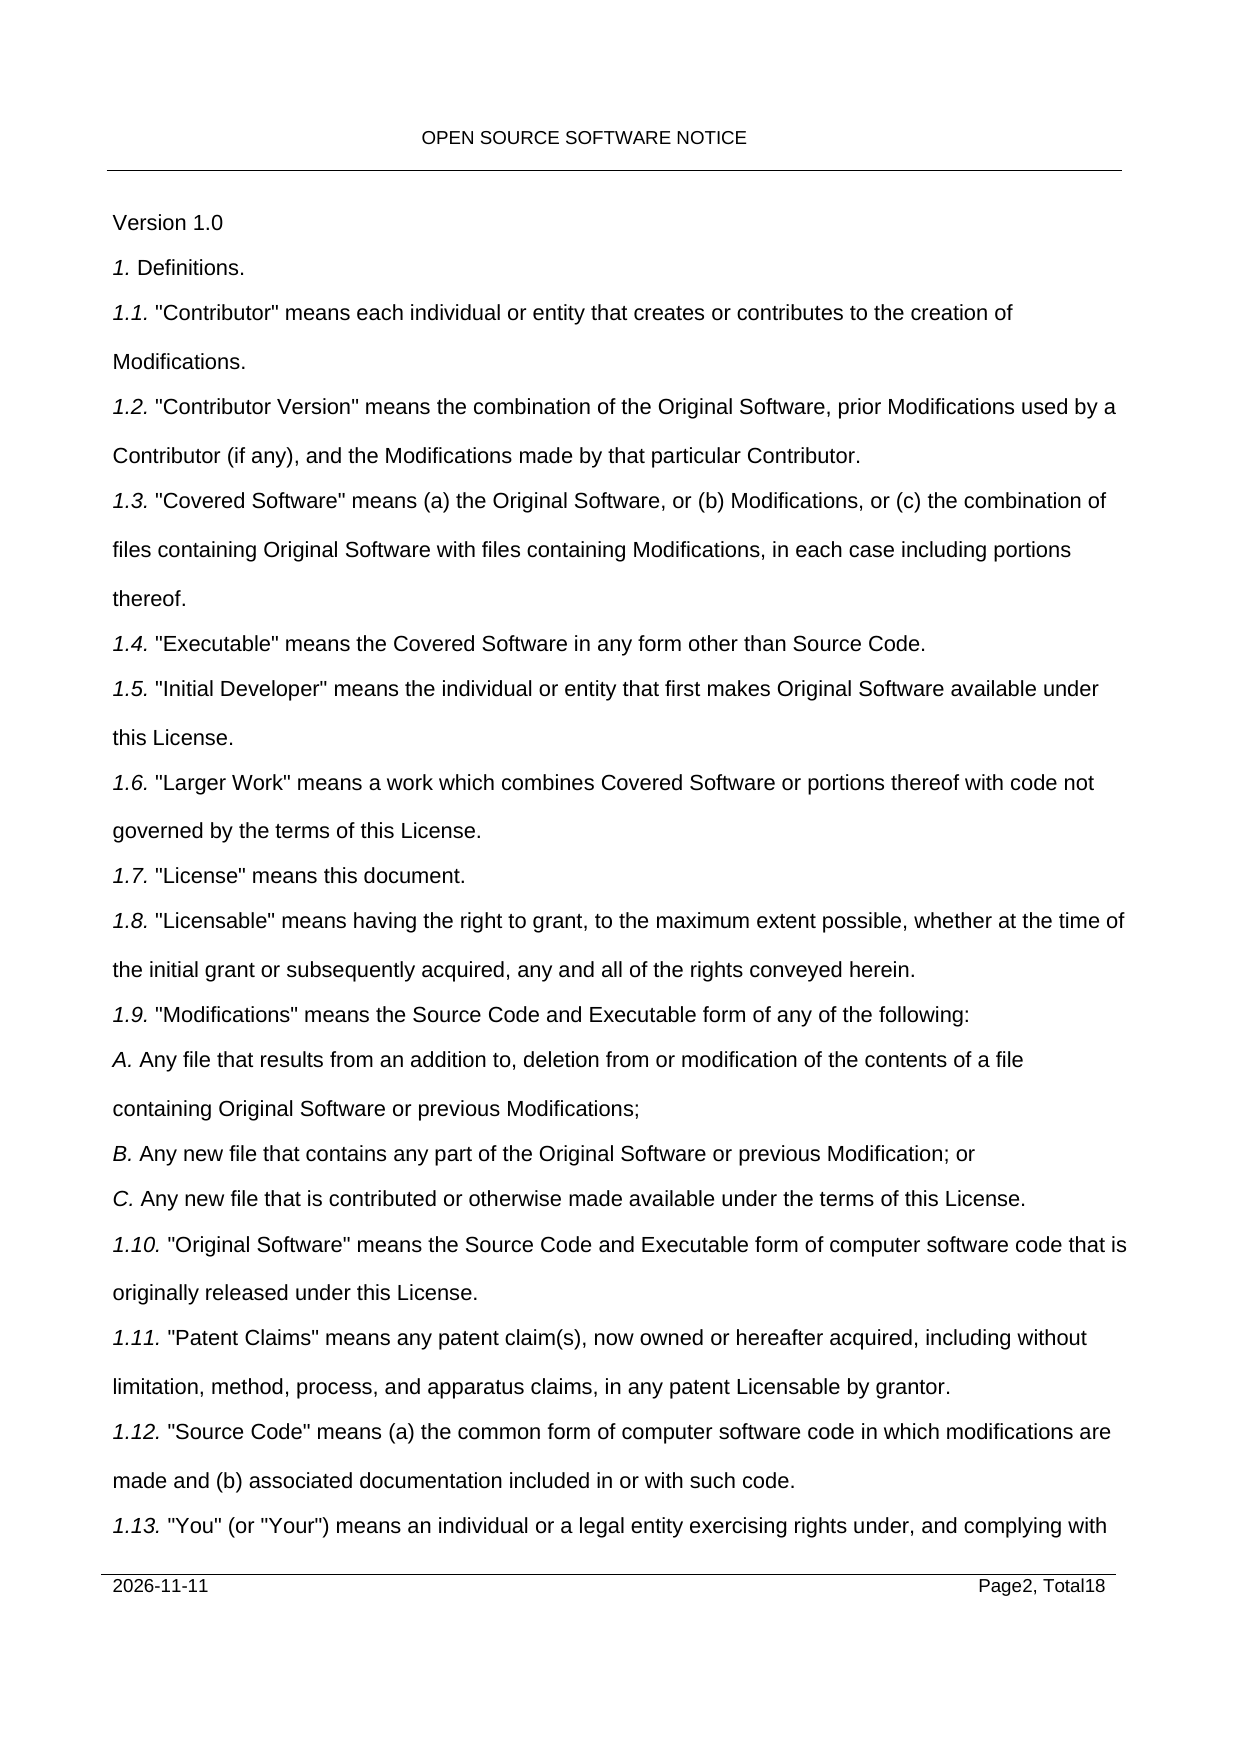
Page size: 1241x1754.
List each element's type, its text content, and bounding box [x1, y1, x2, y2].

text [112, 206, 1128, 239]
text 1.4. "Executable" means the Covered Software in any form other than Source Code. [112, 627, 1128, 659]
text 1.10. "Original Software" means the Source Code and Executable form of computer software code that is originally released under this License. [112, 1228, 1128, 1309]
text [112, 1509, 1128, 1542]
text 1.9. "Modifications" means the Source Code and Executable form of any of the following: [112, 999, 1128, 1031]
text 1.5. "Initial Developer" means the individual or entity that first makes Original Software available under this License. [112, 672, 1128, 753]
text 1.3. "Covered Software" means (a) the Original Software, or (b) Modifications, or (c) the combination of files containing Original Software with files containing Modifications, in each case including portions thereof. [112, 484, 1128, 614]
text C. Any new file that is contributed or otherwise made available under the terms of this License. [112, 1183, 1128, 1215]
text B. Any new file that contains any part of the Original Software or previous Modification; or [112, 1138, 1128, 1170]
text A. Any file that results from an addition to, deletion from or modification of the contents of a file containing Original Software or previous Modifications; [112, 1044, 1128, 1125]
text 1.2. "Contributor Version" means the combination of the Original Software, prior Modifications used by a Contributor (if any), and the Modifications made by that particular Contributor. [112, 390, 1128, 472]
text 1.1. "Contributor" means each individual or entity that creates or contributes to the creation of Modifications. [112, 297, 1128, 378]
text 1.7. "License" means this document. [112, 860, 1128, 892]
text 1.8. "Licensable" means having the right to grant, to the maximum extent possible, whether at the time of the initial grant or subsequently acquired, any and all of the rights conveyed herein. [112, 905, 1128, 986]
text 1.12. "Source Code" means (a) the common form of computer software code in which modifications are made and (b) associated documentation included in or with such code. [112, 1416, 1128, 1497]
text 1. Definitions. [112, 251, 1128, 284]
text 1.11. "Patent Claims" means any patent claim(s), now owned or hereafter acquired, including without limitation, method, process, and apparatus claims, in any patent Licensable by grantor. [112, 1322, 1128, 1403]
text 1.6. "Larger Work" means a work which combines Covered Software or portions thereof with code not governed by the terms of this License. [112, 766, 1128, 847]
